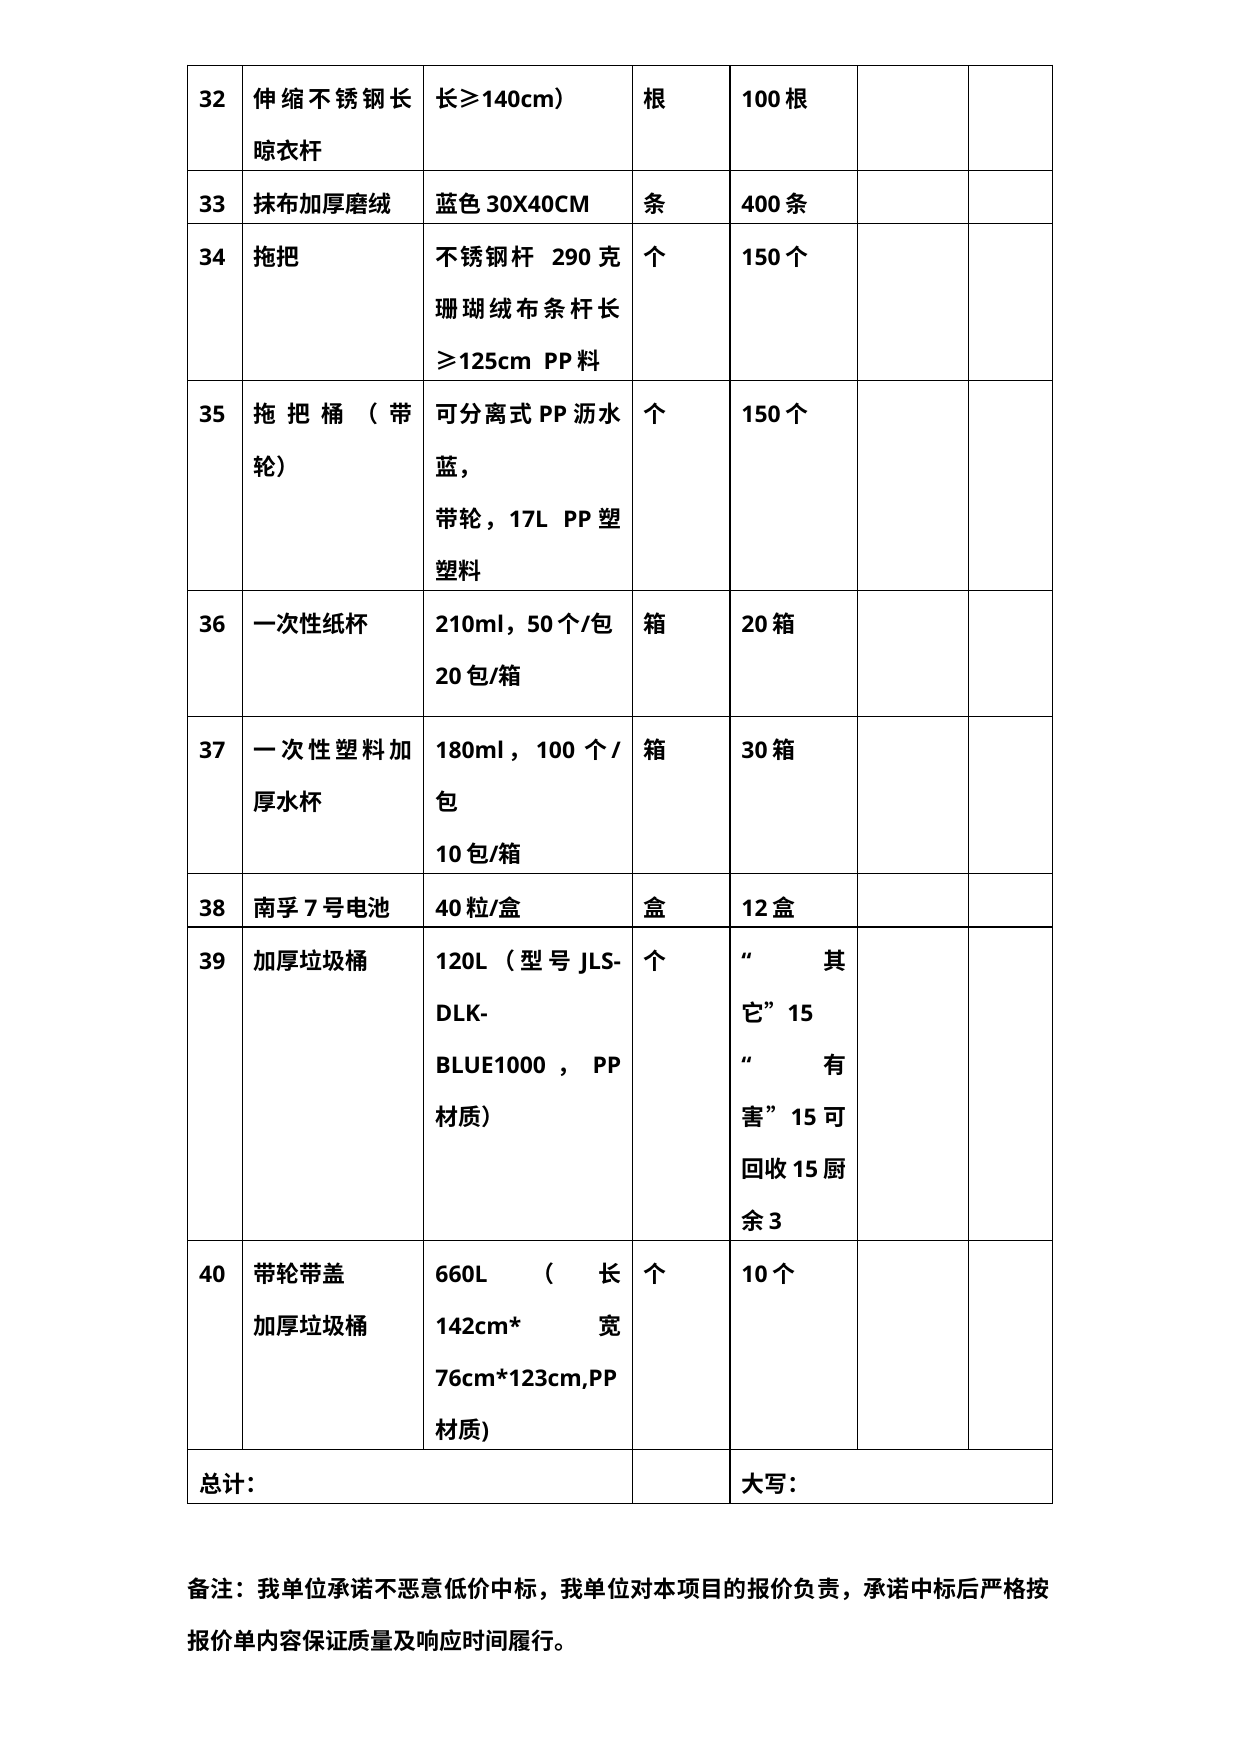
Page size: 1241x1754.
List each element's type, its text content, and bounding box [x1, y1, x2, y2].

table_cell [858, 171, 968, 223]
table_cell 210ml，50个/包 20包/箱 [424, 591, 632, 716]
table_cell [858, 381, 968, 589]
table_cell 总计： [188, 1450, 632, 1502]
table_cell 箱 [633, 591, 729, 716]
table_cell 150个 [731, 224, 857, 380]
table_cell 一次性塑料加厚水杯 [243, 717, 423, 873]
table_cell 抹布加厚磨绒 [243, 171, 423, 223]
table_cell 拖把 [243, 224, 423, 380]
table_cell [969, 381, 1052, 589]
table_cell 个 [633, 1241, 729, 1449]
table_cell 个 [633, 928, 729, 1240]
table_cell 大写： [731, 1450, 1052, 1502]
table_cell [858, 1241, 968, 1449]
table_cell 加厚垃圾桶 [243, 928, 423, 1240]
table_cell 100根 [731, 66, 857, 170]
table_cell 盒 [633, 874, 729, 926]
table_cell 40粒/盒 [424, 874, 632, 926]
table_cell 南孚7号电池 [243, 874, 423, 926]
table_cell 39 [188, 928, 242, 1240]
table_cell 根 [633, 66, 729, 170]
table_cell [969, 171, 1052, 223]
table_cell 36 [188, 591, 242, 716]
table_cell [969, 66, 1052, 170]
table_cell 40 [188, 1241, 242, 1449]
table_cell 660L（长142cm*宽76cm*123cm,PP材质) [424, 1241, 632, 1449]
table_cell 35 [188, 381, 242, 589]
table_cell [858, 224, 968, 380]
table_cell 20箱 [731, 591, 857, 716]
table_cell 伸缩不锈钢长晾衣杆 [243, 66, 423, 170]
table_cell 个 [633, 381, 729, 589]
table_cell [858, 66, 968, 170]
table_cell [858, 717, 968, 873]
table_cell 38 [188, 874, 242, 926]
table_cell 长≥140cm） [424, 66, 632, 170]
table_cell [969, 224, 1052, 380]
table_cell 37 [188, 717, 242, 873]
table_cell 180ml，100个/包 10包/箱 [424, 717, 632, 873]
table_cell [969, 591, 1052, 716]
table_cell 150个 [731, 381, 857, 589]
table_cell 34 [188, 224, 242, 380]
table_cell [858, 591, 968, 716]
table_cell 可分离式PP沥水蓝， 带轮，17L PP塑塑料 [424, 381, 632, 589]
table_cell [969, 874, 1052, 926]
table_cell 不锈钢杆 290克珊瑚绒布条杆长≥125cm PP料 [424, 224, 632, 380]
table_cell 400条 [731, 171, 857, 223]
table_cell [969, 1241, 1052, 1449]
table_cell 带轮带盖 加厚垃圾桶 [243, 1241, 423, 1449]
table_cell 个 [633, 224, 729, 380]
table_cell “其它”15 “有害”15可回收15厨余3 [731, 928, 857, 1240]
table_cell 32 [188, 66, 242, 170]
table_cell 30箱 [731, 717, 857, 873]
text 备注：我单位承诺不恶意低价中标，我单位对本项目的报价负责，承诺中标后严格按报价单内容保证质量及响应时间履行。 [187, 1556, 1053, 1660]
table_cell 一次性纸杯 [243, 591, 423, 716]
table_cell [633, 1450, 729, 1502]
table_cell 120L（型号JLS-DLK-BLUE1000，PP材质） [424, 928, 632, 1240]
table_cell [969, 928, 1052, 1240]
table_cell 蓝色 30X40CM [424, 171, 632, 223]
table_cell 拖把桶（带轮） [243, 381, 423, 589]
table_cell 10个 [731, 1241, 857, 1449]
table_cell 箱 [633, 717, 729, 873]
table_cell [858, 874, 968, 926]
table_cell 条 [633, 171, 729, 223]
table_cell 33 [188, 171, 242, 223]
table_cell 12盒 [731, 874, 857, 926]
table_cell [969, 717, 1052, 873]
table_cell [858, 928, 968, 1240]
